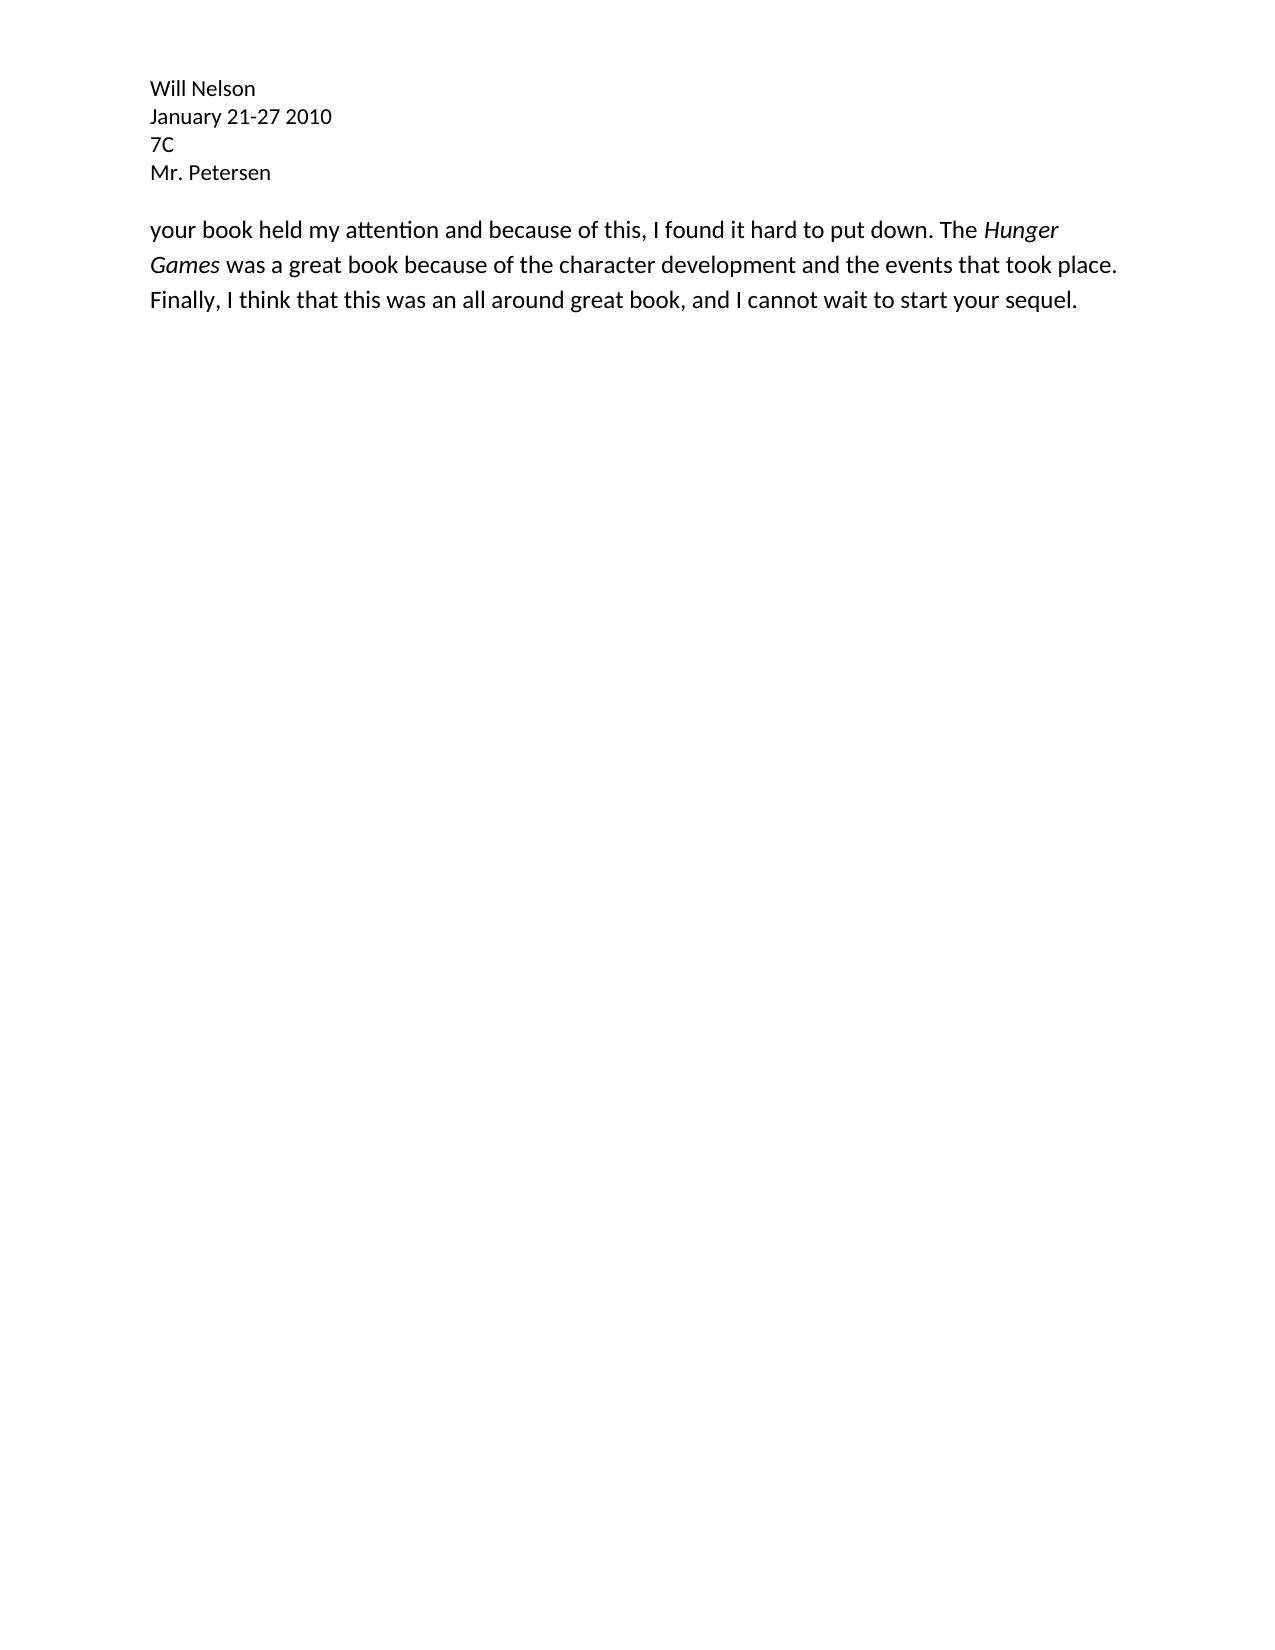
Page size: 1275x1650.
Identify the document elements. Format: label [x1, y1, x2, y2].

text [150, 214, 1125, 314]
